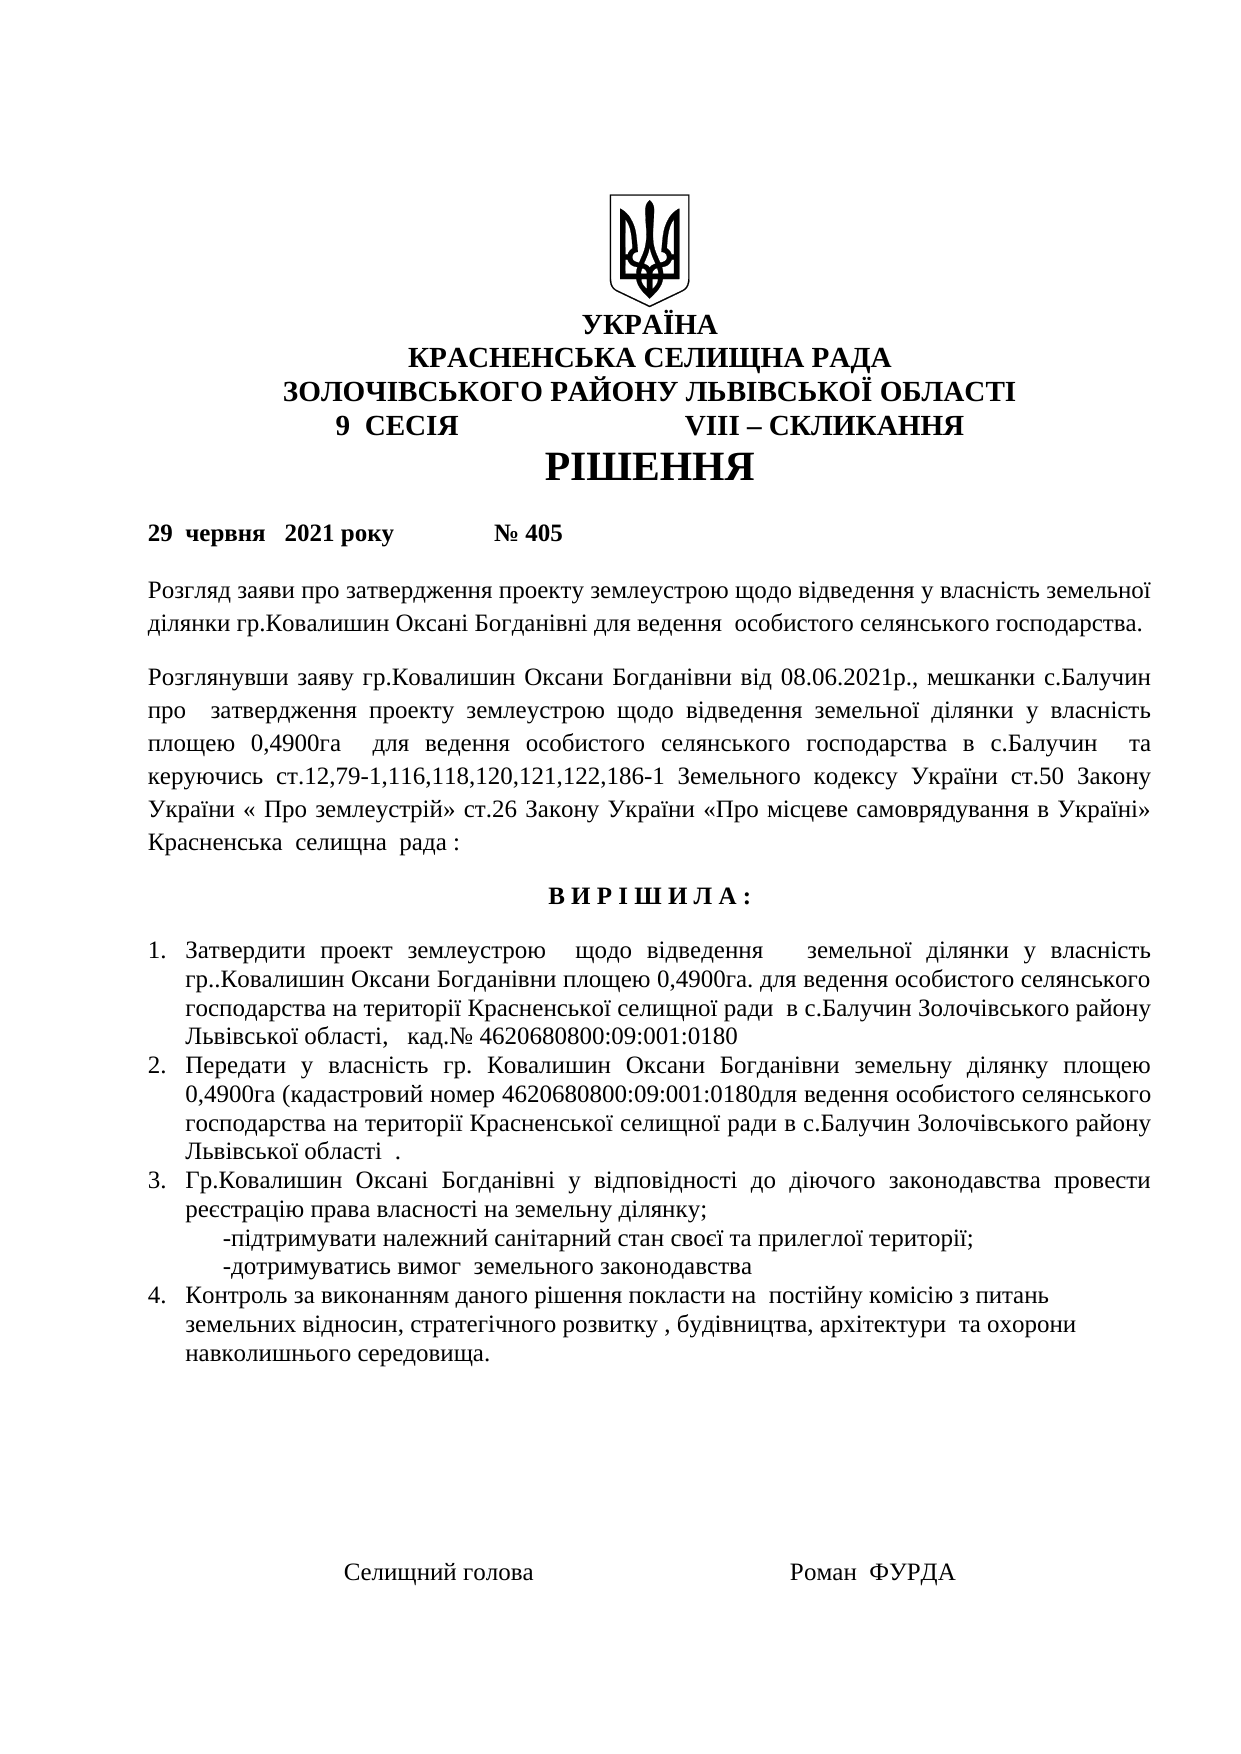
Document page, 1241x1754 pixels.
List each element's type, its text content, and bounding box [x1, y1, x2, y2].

text Селищний голова Роман ФУРДА [148, 1557, 1152, 1585]
list -дотримуватись вимог земельного законодавства [223, 1251, 1152, 1280]
text КРАСНЕНСЬКА СЕЛИЩНА РАДА [148, 341, 1152, 374]
text 29 червня 2021 року № 405 [148, 518, 1152, 547]
text Розгляд заяви про затвердження проекту землеустрою щодо відведення у власність земельної ділянки гр.Ковалишин Оксані Богданівні для ведення особистого селянського господарства. [148, 575, 1152, 637]
text 9 СЕСІЯ VIII – СКЛИКАННЯ [148, 408, 1152, 441]
list Гр.Ковалишин Оксані Богданівні у відповідності до діючого законодавства провести реєстрацію права власності на земельну ділянку; [148, 1165, 1152, 1223]
list -підтримувати належний санітарний стан своєї та прилеглої території; [223, 1223, 1152, 1251]
text РІШЕННЯ [148, 441, 1152, 489]
list Контроль за виконанням даного рішення покласти на постійну комісію з питань земельних відносин, стратегічного розвитку , будівництва, архітектури та охорони навколишнього середовища. [148, 1280, 1152, 1366]
text УКРАЇНА [148, 307, 1152, 341]
list Затвердити проект землеустрою щодо відведення земельної ділянки у власність гр..Ковалишин Оксани Богданівни площею 0,4900га. для ведення особистого селянського господарства на території Красненської селищної ради в с.Балучин Золочівського району Львівської області, кад.№ 4620680800:09:001:0180 [148, 935, 1152, 1050]
text ЗОЛОЧІВСЬКОГО РАЙОНУ ЛЬВІВСЬКОЇ ОБЛАСТІ [148, 374, 1152, 408]
text Розглянувши заяву гр.Ковалишин Оксани Богданівни від 08.06.2021р., мешканки с.Балучин про затвердження проекту землеустрою щодо відведення земельної ділянки у власність площею 0,4900га для ведення особистого селянського господарства в с.Балучин та керуючись ст.12,79-1,116,118,120,121,122,186-1 Земельного кодексу України ст.50 Закону України « Про землеустрій» ст.26 Закону України «Про місцеве самоврядування в Україні» Красненська селищна рада : [148, 662, 1152, 856]
list Передати у власність гр. Ковалишин Оксани Богданівни земельну ділянку площею 0,4900га (кадастровий номер 4620680800:09:001:0180для ведення особистого селянського господарства на території Красненської селищної ради в с.Балучин Золочівського району Львівської області . [148, 1050, 1152, 1165]
text В И Р І Ш И Л А : [148, 881, 1152, 910]
